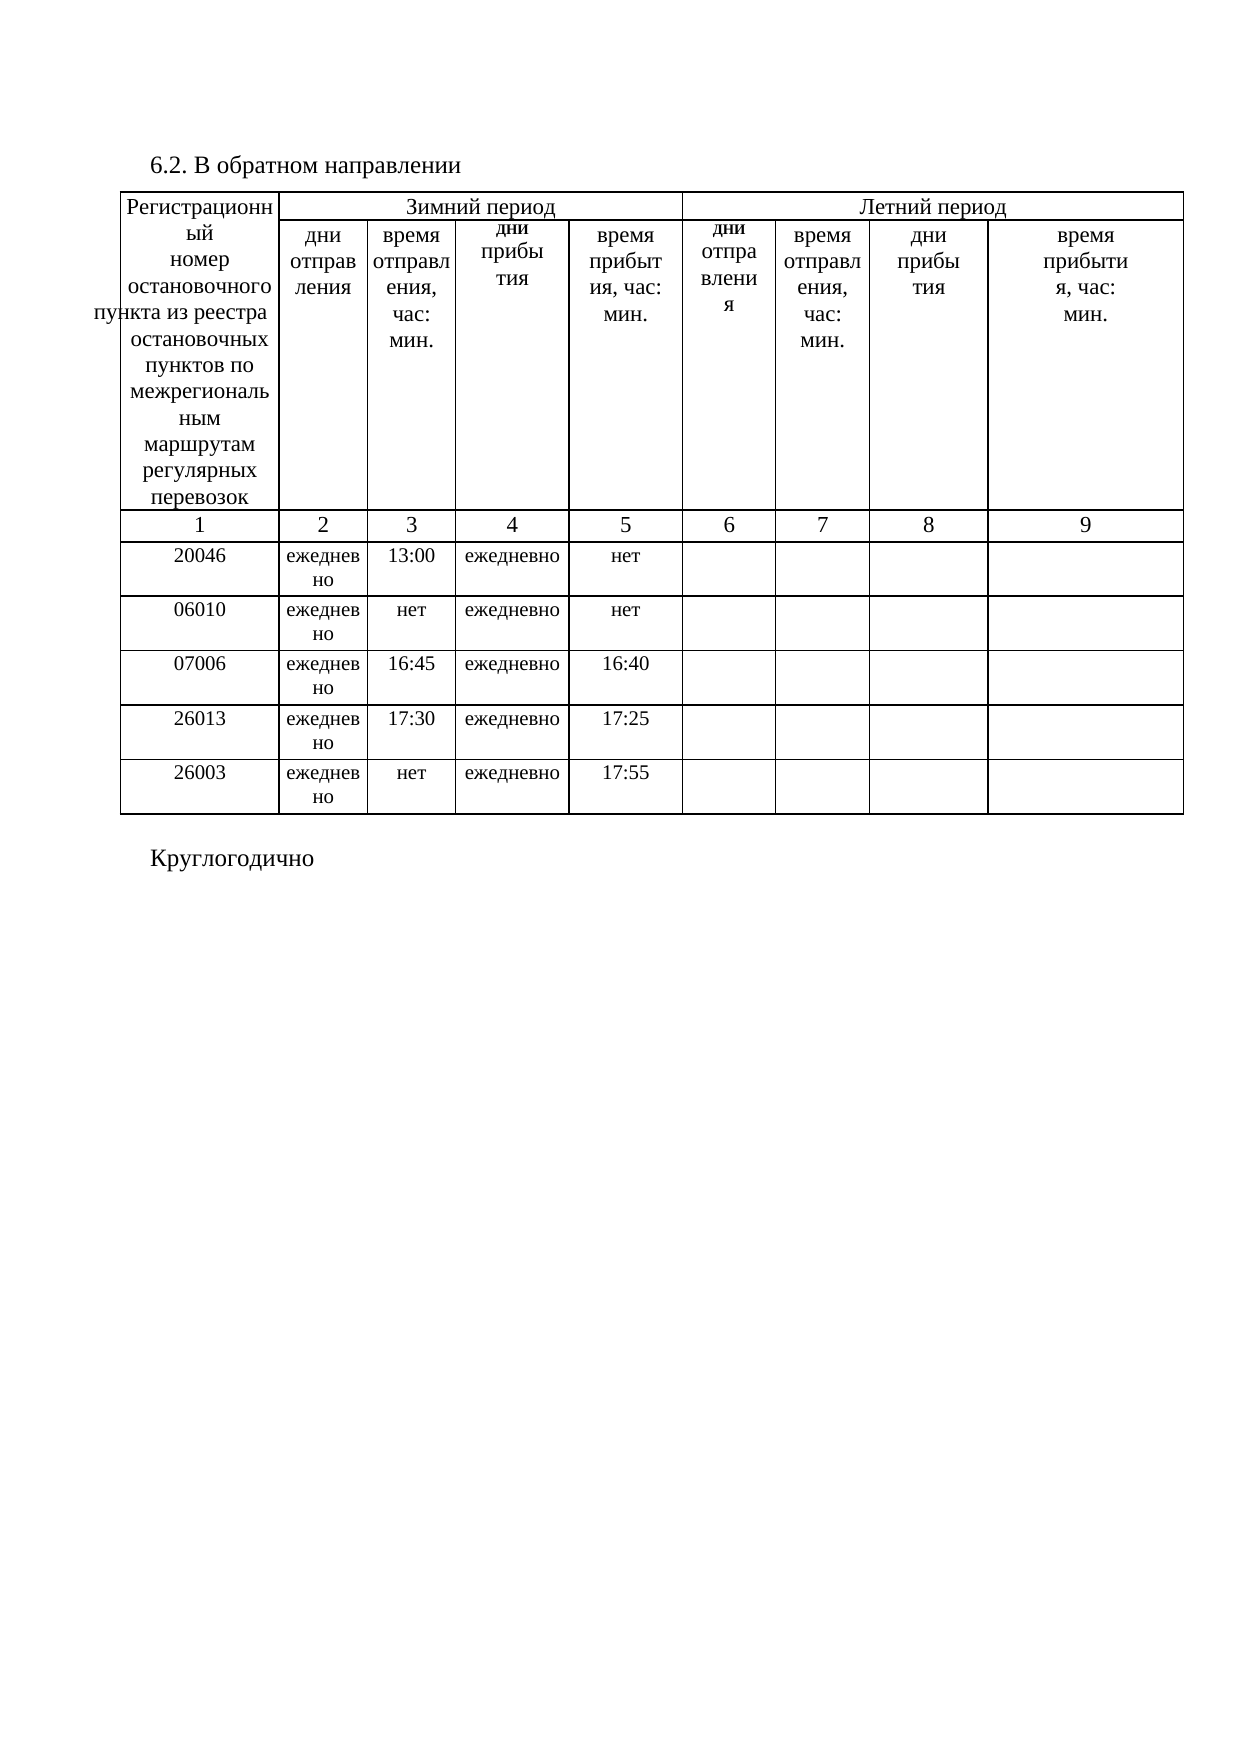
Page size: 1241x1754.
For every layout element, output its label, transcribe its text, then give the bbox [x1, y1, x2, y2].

table_cell 06010 [121, 597, 278, 650]
table_cell 17:55 [570, 760, 682, 813]
table_cell 26003 [121, 760, 278, 813]
table_cell 20046 [121, 543, 278, 595]
table_header Летний период [683, 193, 1183, 219]
table_cell 7 [776, 511, 869, 541]
table_cell [776, 760, 869, 813]
table_cell 9 [989, 511, 1183, 541]
table_cell [989, 651, 1183, 704]
table_header Регистрационный номер остановочного пункта из реестра остановочных пунктов по межрегиональным маршрутам регулярных перевозок [121, 193, 278, 509]
table_cell ДНИ прибы тия [456, 221, 568, 509]
table_cell [989, 706, 1183, 758]
table_cell нет [570, 543, 682, 595]
table_cell [683, 543, 775, 595]
table_cell [683, 760, 775, 813]
table_cell 13:00 [368, 543, 455, 595]
table_cell [776, 706, 869, 758]
table_cell [989, 760, 1183, 813]
table_cell время прибыти я, час: мин. [989, 221, 1183, 509]
table_cell ДНИ отпра влени я [683, 221, 775, 509]
table_cell [776, 543, 869, 595]
table_cell [776, 651, 869, 704]
table_cell ежедневно [280, 651, 367, 704]
table_cell 5 [570, 511, 682, 541]
table_cell 07006 [121, 651, 278, 704]
table_cell 16:40 [570, 651, 682, 704]
table_cell нет [368, 760, 455, 813]
table_cell ежедневно [456, 543, 568, 595]
table_cell 6 [683, 511, 775, 541]
table_cell ежедневно [456, 651, 568, 704]
table_cell ежедневно [456, 706, 568, 758]
table_cell [776, 597, 869, 650]
table_cell время прибыт ия, час: мин. [570, 221, 682, 509]
table_cell 1 [121, 511, 278, 541]
table_cell ежедневно [280, 597, 367, 650]
table_cell время отправл ения, час: мин. [776, 221, 869, 509]
table_cell ежедневно [280, 760, 367, 813]
table_header Зимний период [280, 193, 682, 219]
table_cell [870, 651, 987, 704]
table_cell 16:45 [368, 651, 455, 704]
table_cell ежедневно [280, 543, 367, 595]
table_cell ежедневно [280, 706, 367, 758]
table_cell 17:25 [570, 706, 682, 758]
table_cell дни прибы тия [870, 221, 987, 509]
table_cell время отправл ения, час: мин. [368, 221, 455, 509]
table_cell 17:30 [368, 706, 455, 758]
table_cell дни отправ ления [280, 221, 367, 509]
table_cell 3 [368, 511, 455, 541]
table_cell 26013 [121, 706, 278, 758]
table_cell [989, 543, 1183, 595]
table_cell нет [368, 597, 455, 650]
table_cell 2 [280, 511, 367, 541]
table_cell [683, 597, 775, 650]
table_cell 4 [456, 511, 568, 541]
table_cell 8 [870, 511, 987, 541]
table_cell [870, 760, 987, 813]
table_cell [989, 597, 1183, 650]
table_cell [870, 706, 987, 758]
text 6.2. В обратном направлении [150, 150, 1090, 179]
table_cell ежедневно [456, 597, 568, 650]
table_cell [683, 706, 775, 758]
table_cell [683, 651, 775, 704]
text Круглогодично [150, 843, 1090, 872]
table_cell [870, 597, 987, 650]
table_cell ежедневно [456, 760, 568, 813]
table_cell [870, 543, 987, 595]
table_cell нет [570, 597, 682, 650]
